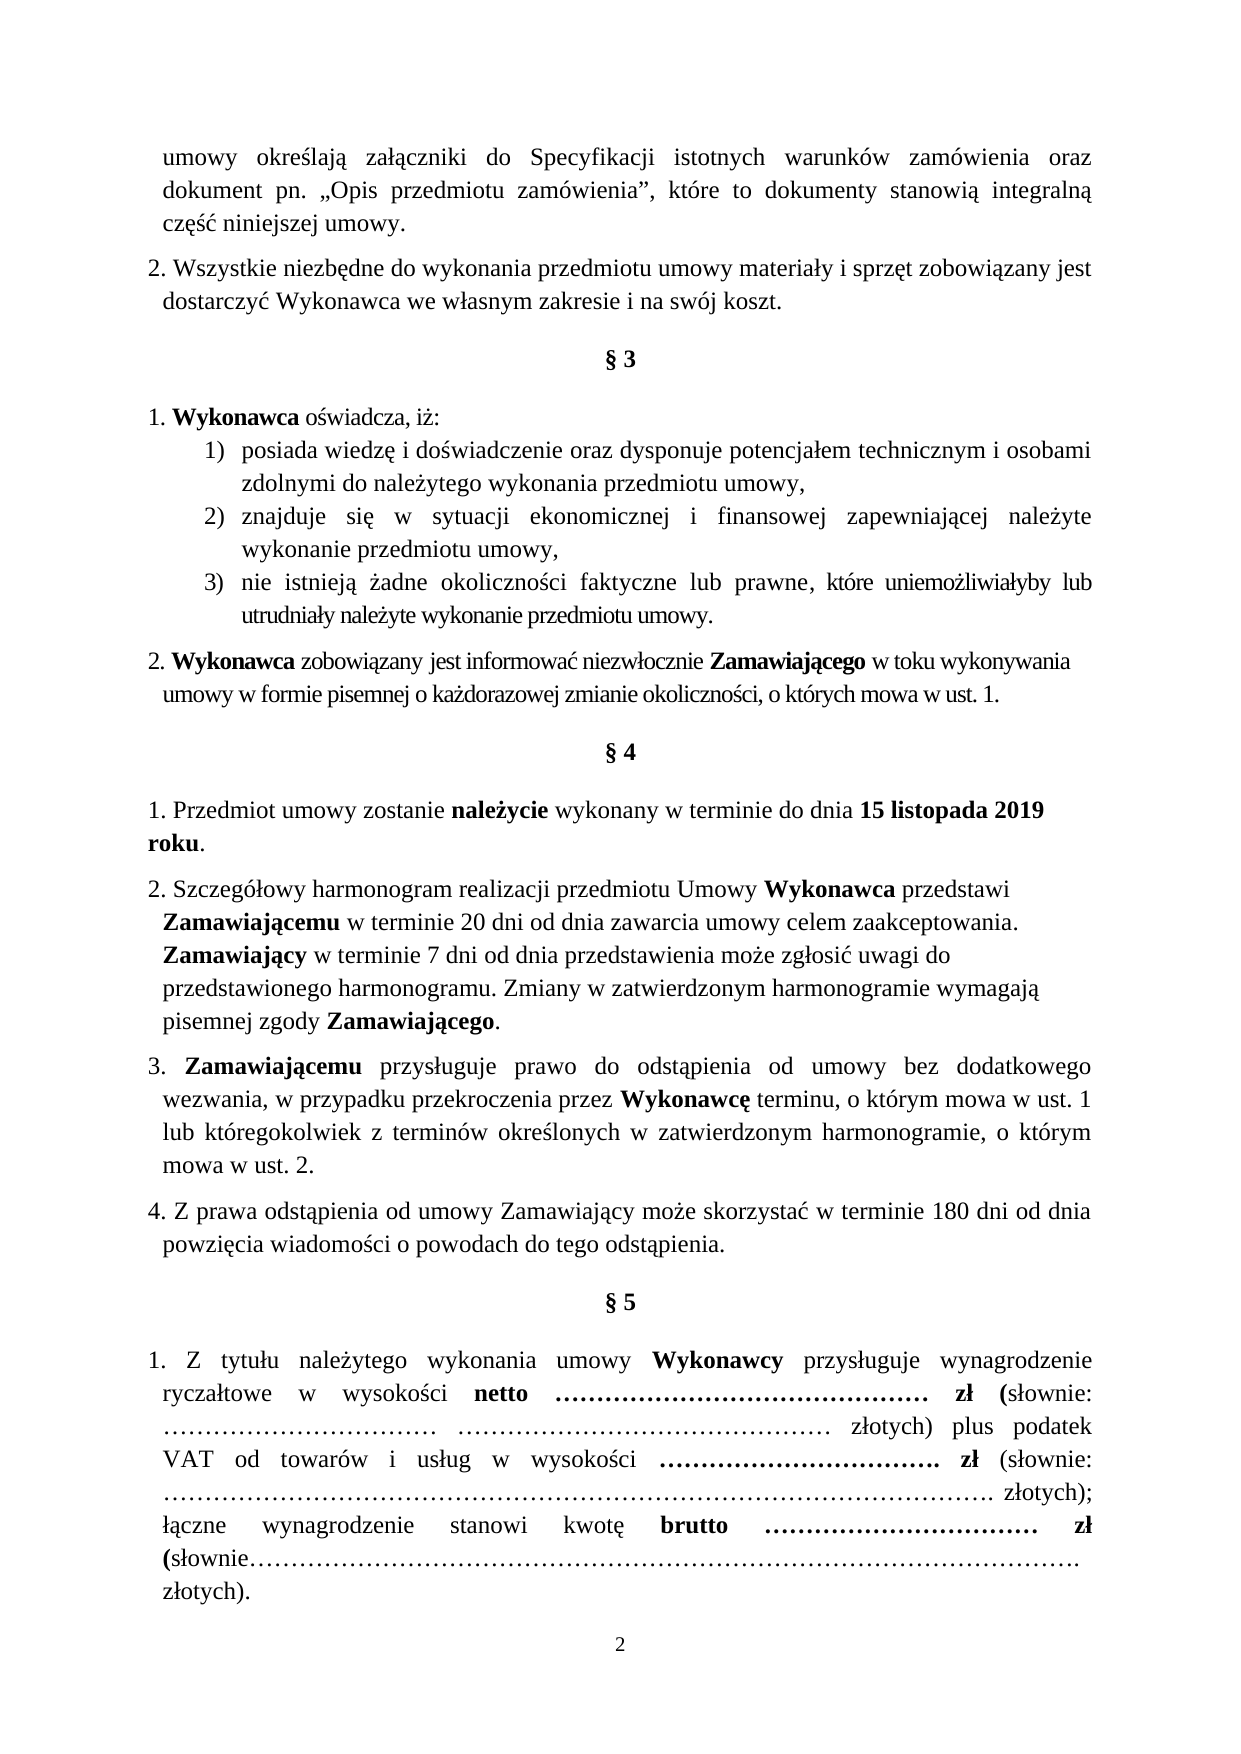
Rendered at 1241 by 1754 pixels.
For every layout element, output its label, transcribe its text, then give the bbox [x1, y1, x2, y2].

text 2. Wykonawca zobowiązany jest informować niezwłocznie Zamawiającego w toku wykonywania umowy w formie pisemnej o każdorazowej zmianie okoliczności, o których mowa w ust. 1. [148, 646, 1092, 708]
text § 4 [148, 737, 1092, 766]
text § 3 [148, 344, 1092, 373]
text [148, 142, 1092, 237]
text 3. Zamawiającemu przysługuje prawo do odstąpienia od umowy bez dodatkowego wezwania, w przypadku przekroczenia przez Wykonawcę terminu, o którym mowa w ust. 1 lub któregokolwiek z terminów określonych w zatwierdzonym harmonogramie, o którym mowa w ust. 2. [148, 1051, 1092, 1179]
text 1. Wykonawca oświadcza, iż: [148, 402, 1092, 431]
list nie istnieją żadne okoliczności faktyczne lub prawne, które uniemożliwiałyby lub utrudniały należyte wykonanie przedmiotu umowy. [204, 567, 1092, 629]
text 4. Z prawa odstąpienia od umowy Zamawiający może skorzystać w terminie 180 dni od dnia powzięcia wiadomości o powodach do tego odstąpienia. [148, 1196, 1092, 1258]
list posiada wiedzę i doświadczenie oraz dysponuje potencjałem technicznym i osobami zdolnymi do należytego wykonania przedmiotu umowy, [204, 435, 1092, 497]
text 2. Wszystkie niezbędne do wykonania przedmiotu umowy materiały i sprzęt zobowiązany jest dostarczyć Wykonawca we własnym zakresie i na swój koszt. [148, 253, 1092, 315]
list znajduje się w sytuacji ekonomicznej i finansowej zapewniającej należyte wykonanie przedmiotu umowy, [204, 501, 1092, 563]
text § 5 [148, 1287, 1092, 1316]
text 1. Przedmiot umowy zostanie należycie wykonany w terminie do dnia 15 listopada 2019 roku. [148, 795, 1092, 857]
text 2. Szczegółowy harmonogram realizacji przedmiotu Umowy Wykonawca przedstawi Zamawiającemu w terminie 20 dni od dnia zawarcia umowy celem zaakceptowania. Zamawiający w terminie 7 dni od dnia przedstawienia może zgłosić uwagi do przedstawionego harmonogramu. Zmiany w zatwierdzonym harmonogramie wymagają pisemnej zgody Zamawiającego. [148, 874, 1092, 1034]
text 1. Z tytułu należytego wykonania umowy Wykonawcy przysługuje wynagrodzenie ryczałtowe w wysokości netto ……………………………………… zł (słownie: …………………………… ……………………………………… złotych) plus podatek VAT od towarów i usług w wysokości ……………………………. zł (słownie: ………………………………………………………………………………………. złotych); łączne wynagrodzenie stanowi kwotę brutto …………………………… zł (słownie………………………………………………………………………………………. złotych). [148, 1345, 1092, 1605]
